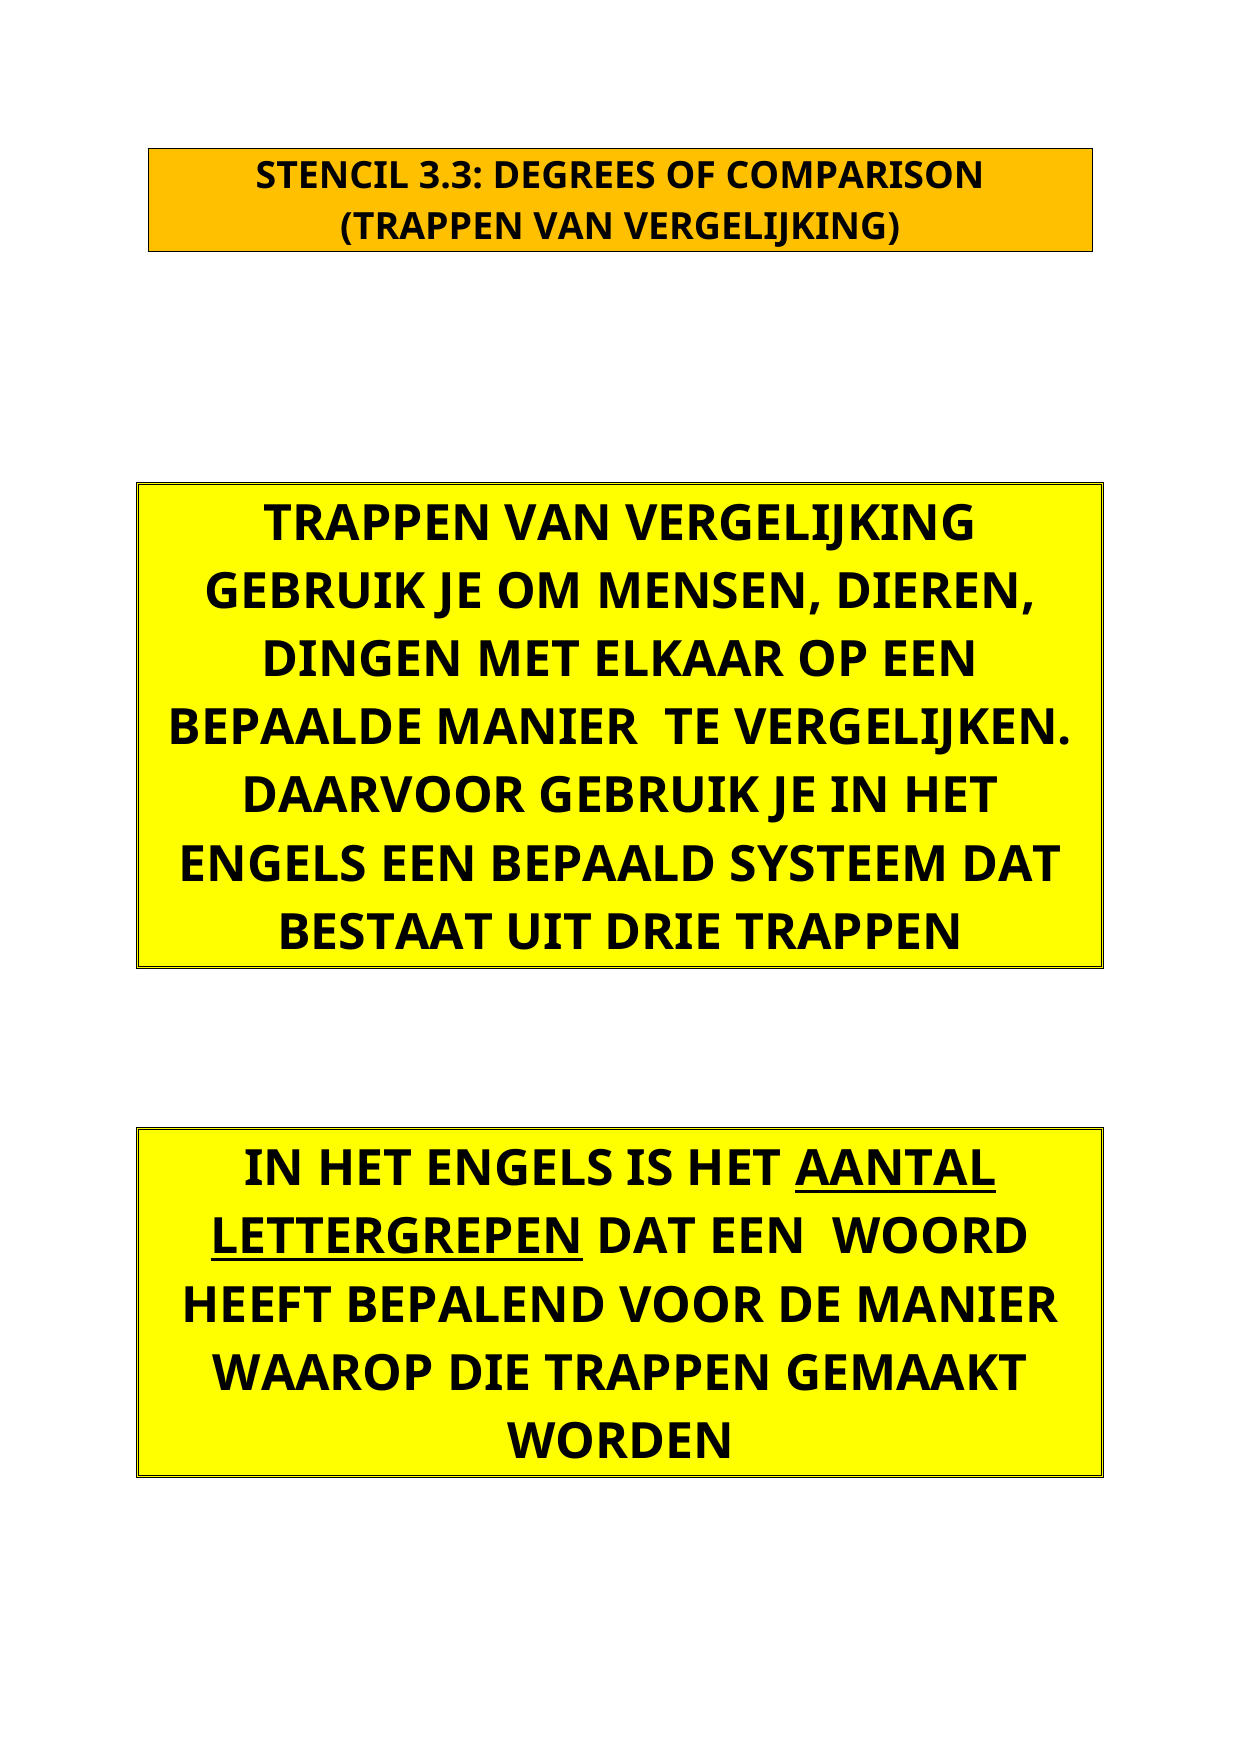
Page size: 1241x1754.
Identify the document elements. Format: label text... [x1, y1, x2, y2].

text TRAPPEN VAN VERGELIJKING GEBRUIK JE OM MENSEN, DIEREN, DINGEN MET ELKAAR OP EEN BEPAALDE MANIER TE VERGELIJKEN. DAARVOOR GEBRUIK JE IN HET ENGELS EEN BEPAALD SYSTEEM DAT BESTAAT UIT DRIE TRAPPEN [139, 485, 1101, 966]
table_header STENCIL 3.3: DEGREES OF COMPARISON (TRAPPEN VAN VERGELIJKING) [149, 149, 1092, 251]
text IN HET ENGELS IS HET AANTAL LETTERGREPEN DAT EEN WOORD HEEFT BEPALEND VOOR DE MANIER WAAROP DIE TRAPPEN GEMAAKT WORDEN [139, 1130, 1101, 1475]
